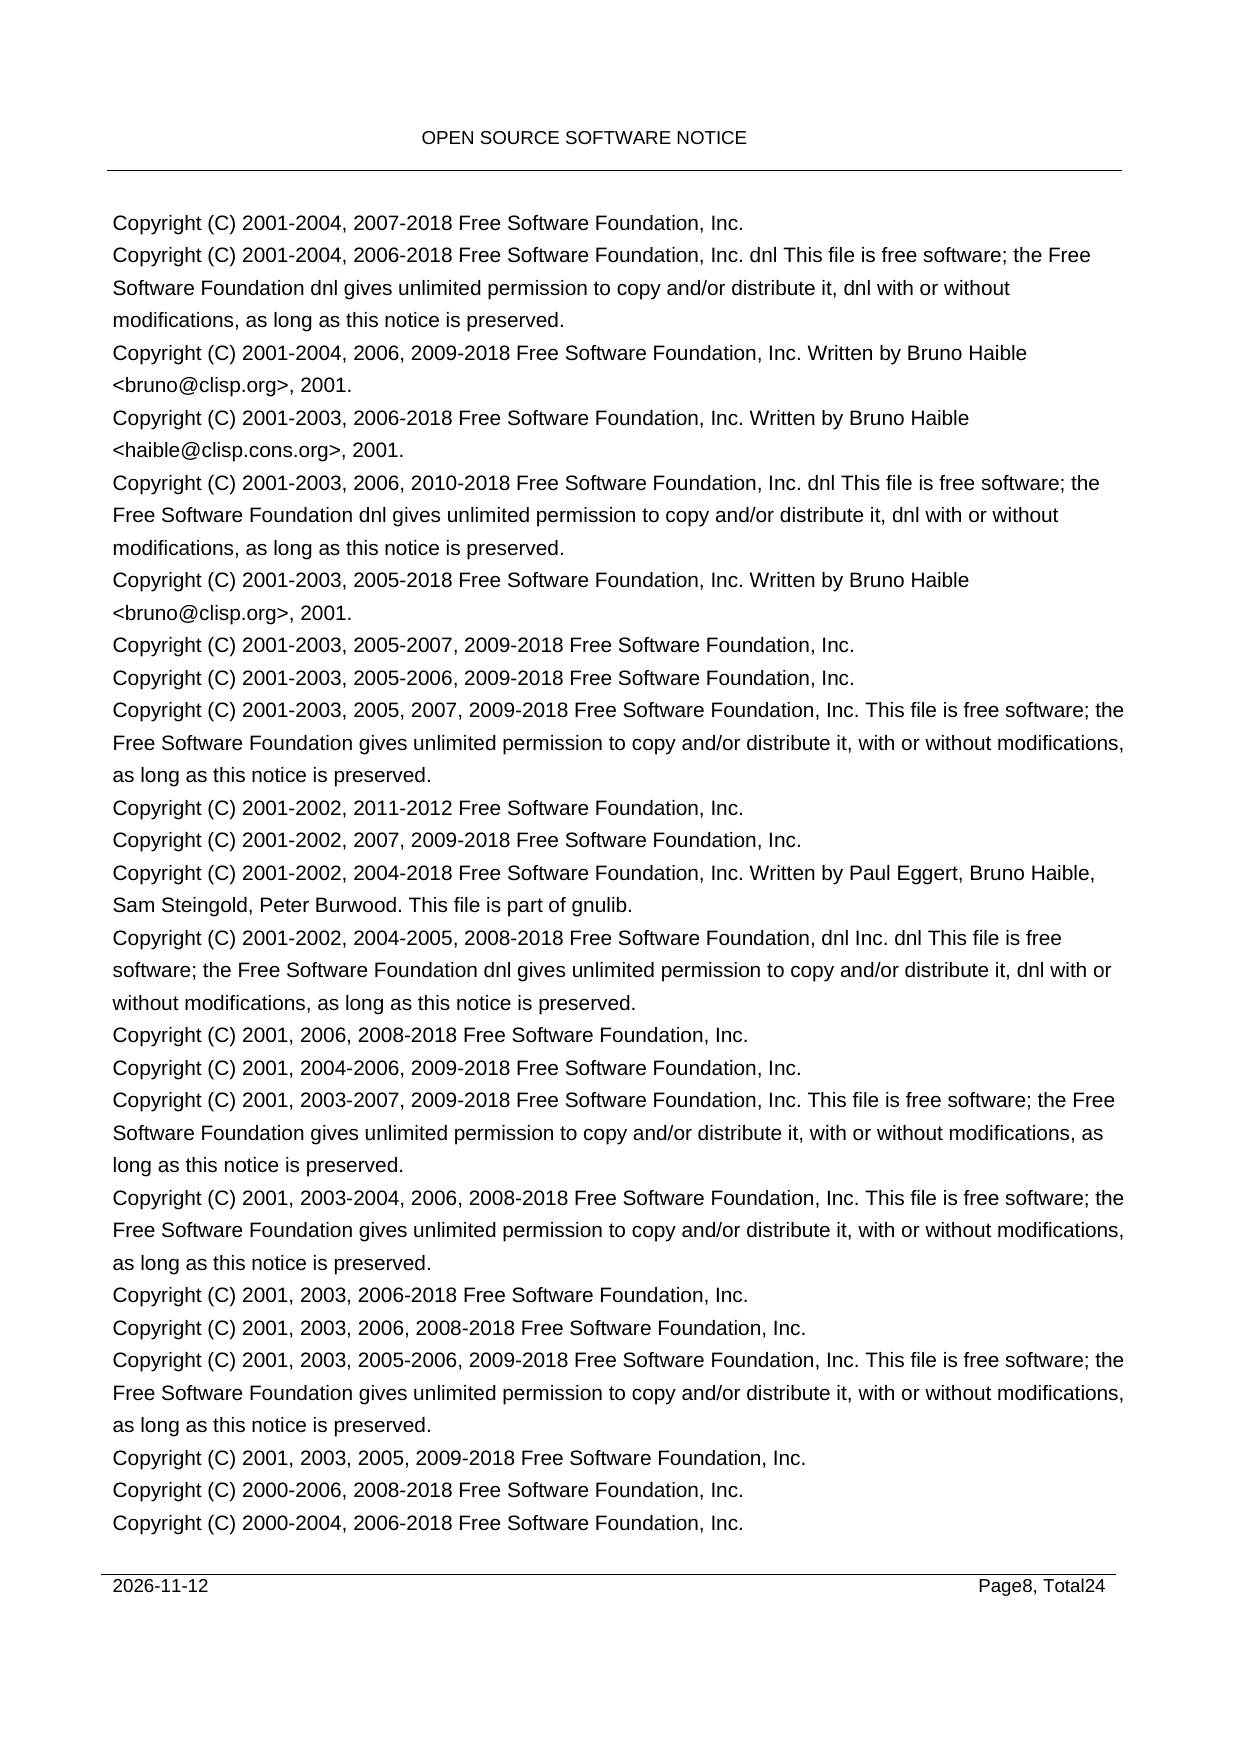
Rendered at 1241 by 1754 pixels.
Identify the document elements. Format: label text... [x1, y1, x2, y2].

text Copyright (C) 2001-2002, 2011-2012 Free Software Foundation, Inc. [112, 791, 1128, 824]
text Copyright (C) 2000-2006, 2008-2018 Free Software Foundation, Inc. [112, 1474, 1128, 1506]
text Copyright (C) 2001-2003, 2005-2018 Free Software Foundation, Inc. Written by Bruno Haible <bruno@clisp.org>, 2001. [112, 564, 1128, 629]
text Copyright (C) 2001, 2004-2006, 2009-2018 Free Software Foundation, Inc. [112, 1051, 1128, 1084]
text Copyright (C) 2001, 2003, 2006, 2008-2018 Free Software Foundation, Inc. [112, 1311, 1128, 1344]
text Copyright (C) 2001-2004, 2007-2018 Free Software Foundation, Inc. [112, 206, 1128, 239]
text Copyright (C) 2001, 2003, 2005, 2009-2018 Free Software Foundation, Inc. [112, 1441, 1128, 1474]
text Copyright (C) 2001-2002, 2004-2018 Free Software Foundation, Inc. Written by Paul Eggert, Bruno Haible, Sam Steingold, Peter Burwood. This file is part of gnulib. [112, 856, 1128, 921]
text Copyright (C) 2001-2002, 2007, 2009-2018 Free Software Foundation, Inc. [112, 824, 1128, 856]
text Copyright (C) 2001-2002, 2004-2005, 2008-2018 Free Software Foundation, dnl Inc. dnl This file is free software; the Free Software Foundation dnl gives unlimited permission to copy and/or distribute it, dnl with or without modifications, as long as this notice is preserved. [112, 921, 1128, 1019]
text Copyright (C) 2001, 2003, 2006-2018 Free Software Foundation, Inc. [112, 1279, 1128, 1311]
text Copyright (C) 2001, 2003, 2005-2006, 2009-2018 Free Software Foundation, Inc. This file is free software; the Free Software Foundation gives unlimited permission to copy and/or distribute it, with or without modifications, as long as this notice is preserved. [112, 1344, 1128, 1441]
text Copyright (C) 2001, 2003-2004, 2006, 2008-2018 Free Software Foundation, Inc. This file is free software; the Free Software Foundation gives unlimited permission to copy and/or distribute it, with or without modifications, as long as this notice is preserved. [112, 1181, 1128, 1279]
text Copyright (C) 2000-2004, 2006-2018 Free Software Foundation, Inc. [112, 1506, 1128, 1539]
text Copyright (C) 2001-2003, 2006, 2010-2018 Free Software Foundation, Inc. dnl This file is free software; the Free Software Foundation dnl gives unlimited permission to copy and/or distribute it, dnl with or without modifications, as long as this notice is preserved. [112, 466, 1128, 564]
text Copyright (C) 2001, 2006, 2008-2018 Free Software Foundation, Inc. [112, 1019, 1128, 1051]
text Copyright (C) 2001-2003, 2006-2018 Free Software Foundation, Inc. Written by Bruno Haible <haible@clisp.cons.org>, 2001. [112, 401, 1128, 466]
text Copyright (C) 2001-2003, 2005, 2007, 2009-2018 Free Software Foundation, Inc. This file is free software; the Free Software Foundation gives unlimited permission to copy and/or distribute it, with or without modifications, as long as this notice is preserved. [112, 694, 1128, 791]
text Copyright (C) 2001-2004, 2006-2018 Free Software Foundation, Inc. dnl This file is free software; the Free Software Foundation dnl gives unlimited permission to copy and/or distribute it, dnl with or without modifications, as long as this notice is preserved. [112, 239, 1128, 336]
text Copyright (C) 2001, 2003-2007, 2009-2018 Free Software Foundation, Inc. This file is free software; the Free Software Foundation gives unlimited permission to copy and/or distribute it, with or without modifications, as long as this notice is preserved. [112, 1084, 1128, 1181]
text Copyright (C) 2001-2003, 2005-2007, 2009-2018 Free Software Foundation, Inc. [112, 629, 1128, 661]
text Copyright (C) 2001-2004, 2006, 2009-2018 Free Software Foundation, Inc. Written by Bruno Haible <bruno@clisp.org>, 2001. [112, 336, 1128, 401]
text Copyright (C) 2001-2003, 2005-2006, 2009-2018 Free Software Foundation, Inc. [112, 661, 1128, 694]
